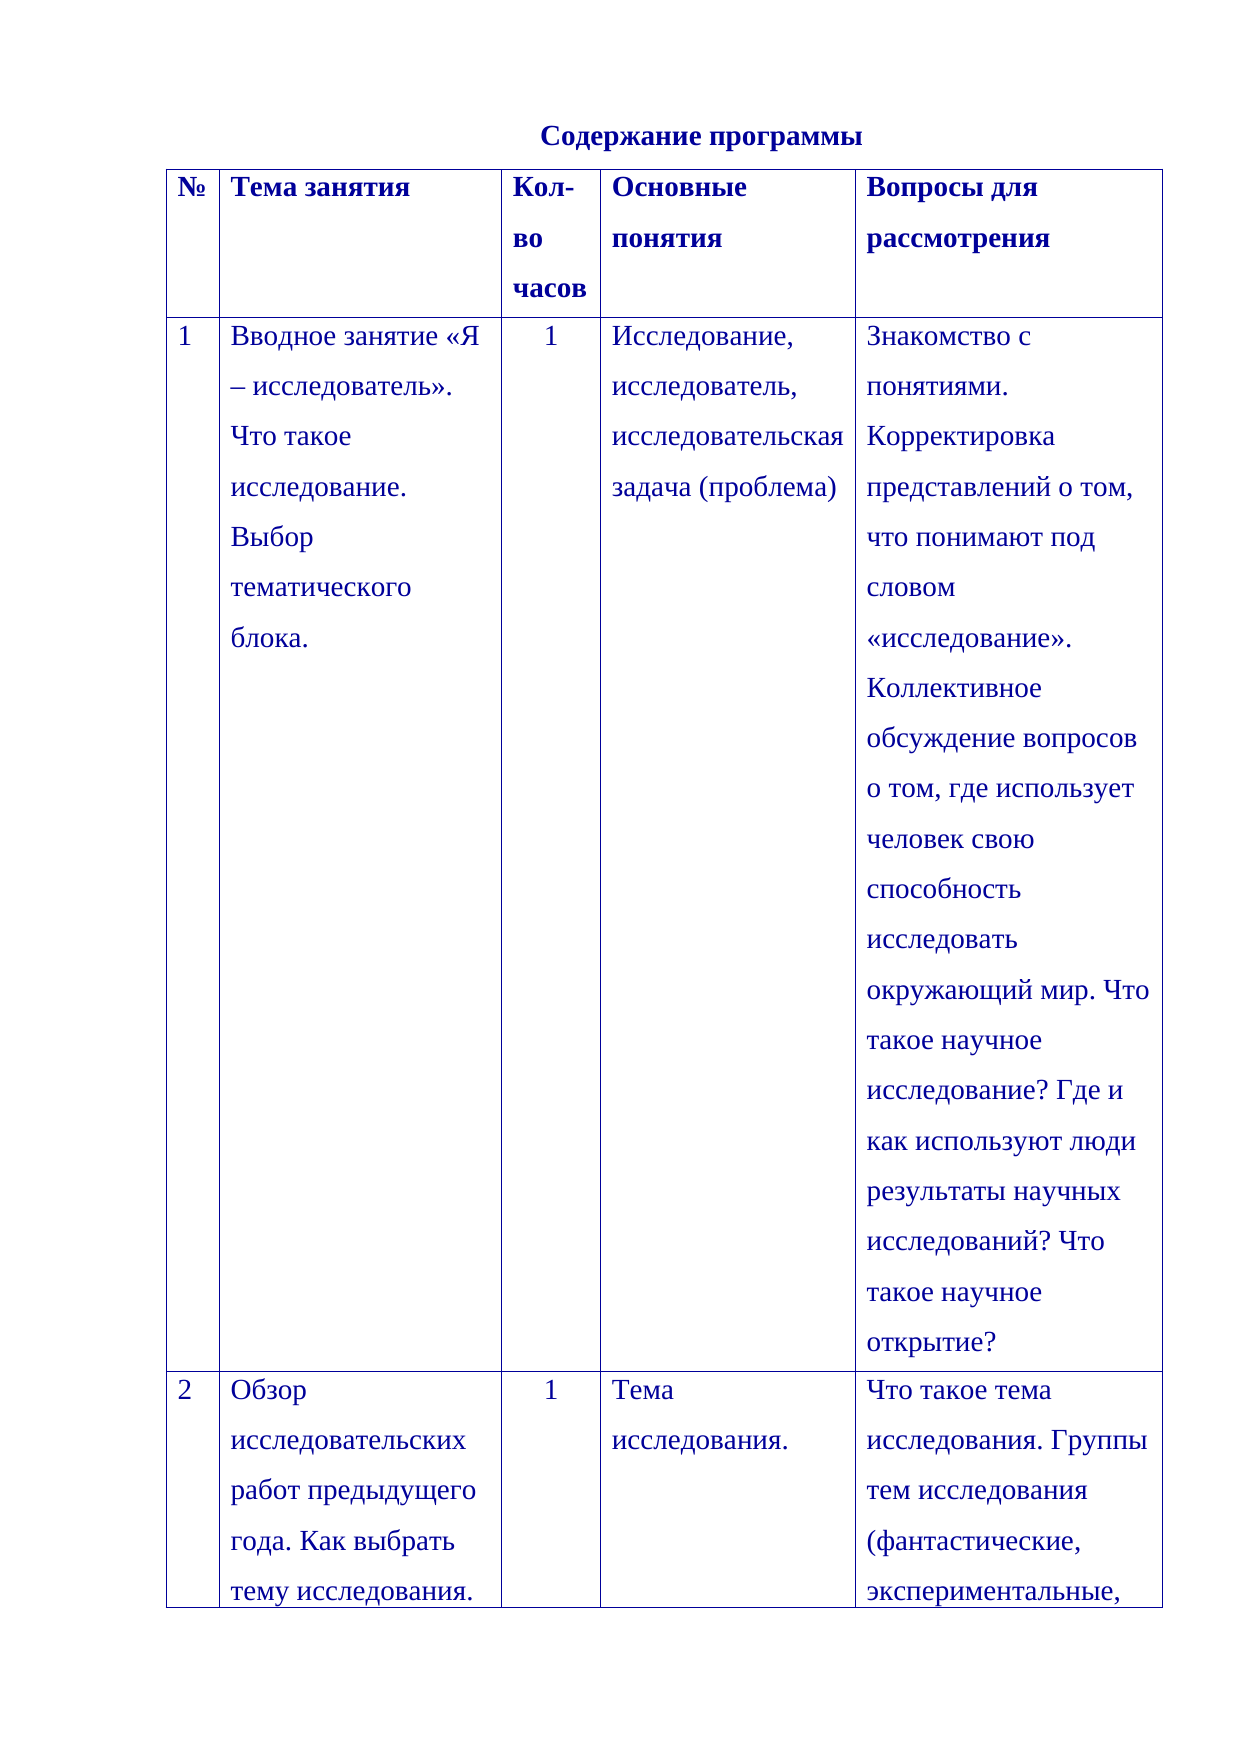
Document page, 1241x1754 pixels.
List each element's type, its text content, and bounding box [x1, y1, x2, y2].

table_header № [167, 170, 219, 317]
table_header Вопросы для рассмотрения [856, 170, 1162, 317]
table_header Тема занятия [220, 170, 501, 317]
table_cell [856, 1372, 1162, 1607]
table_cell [220, 1372, 501, 1607]
table_cell Тема исследования. [601, 1372, 855, 1607]
table_cell 2 [167, 1372, 219, 1607]
table_cell 1 [167, 318, 219, 1371]
table_cell 1 [502, 318, 600, 1371]
table_cell 1 [502, 1372, 600, 1607]
text Содержание программы [177, 118, 1152, 152]
table_header Кол-во часов [502, 170, 600, 317]
table_cell Знакомство с понятиями. Корректировка представлений о том, что понимают под словом «исследование». Коллективное обсуждение вопросов о том, где использует человек свою способность исследовать окружающий мир. Что такое научное исследование? Где и как используют люди результаты научных исследований? Что такое научное открытие? [856, 318, 1162, 1371]
table_header Основные понятия [601, 170, 855, 317]
table_cell Исследование, исследователь, исследовательская задача (проблема) [601, 318, 855, 1371]
table_cell Вводное занятие «Я – исследователь». Что такое исследование. Выбор тематического блока. [220, 318, 501, 1371]
